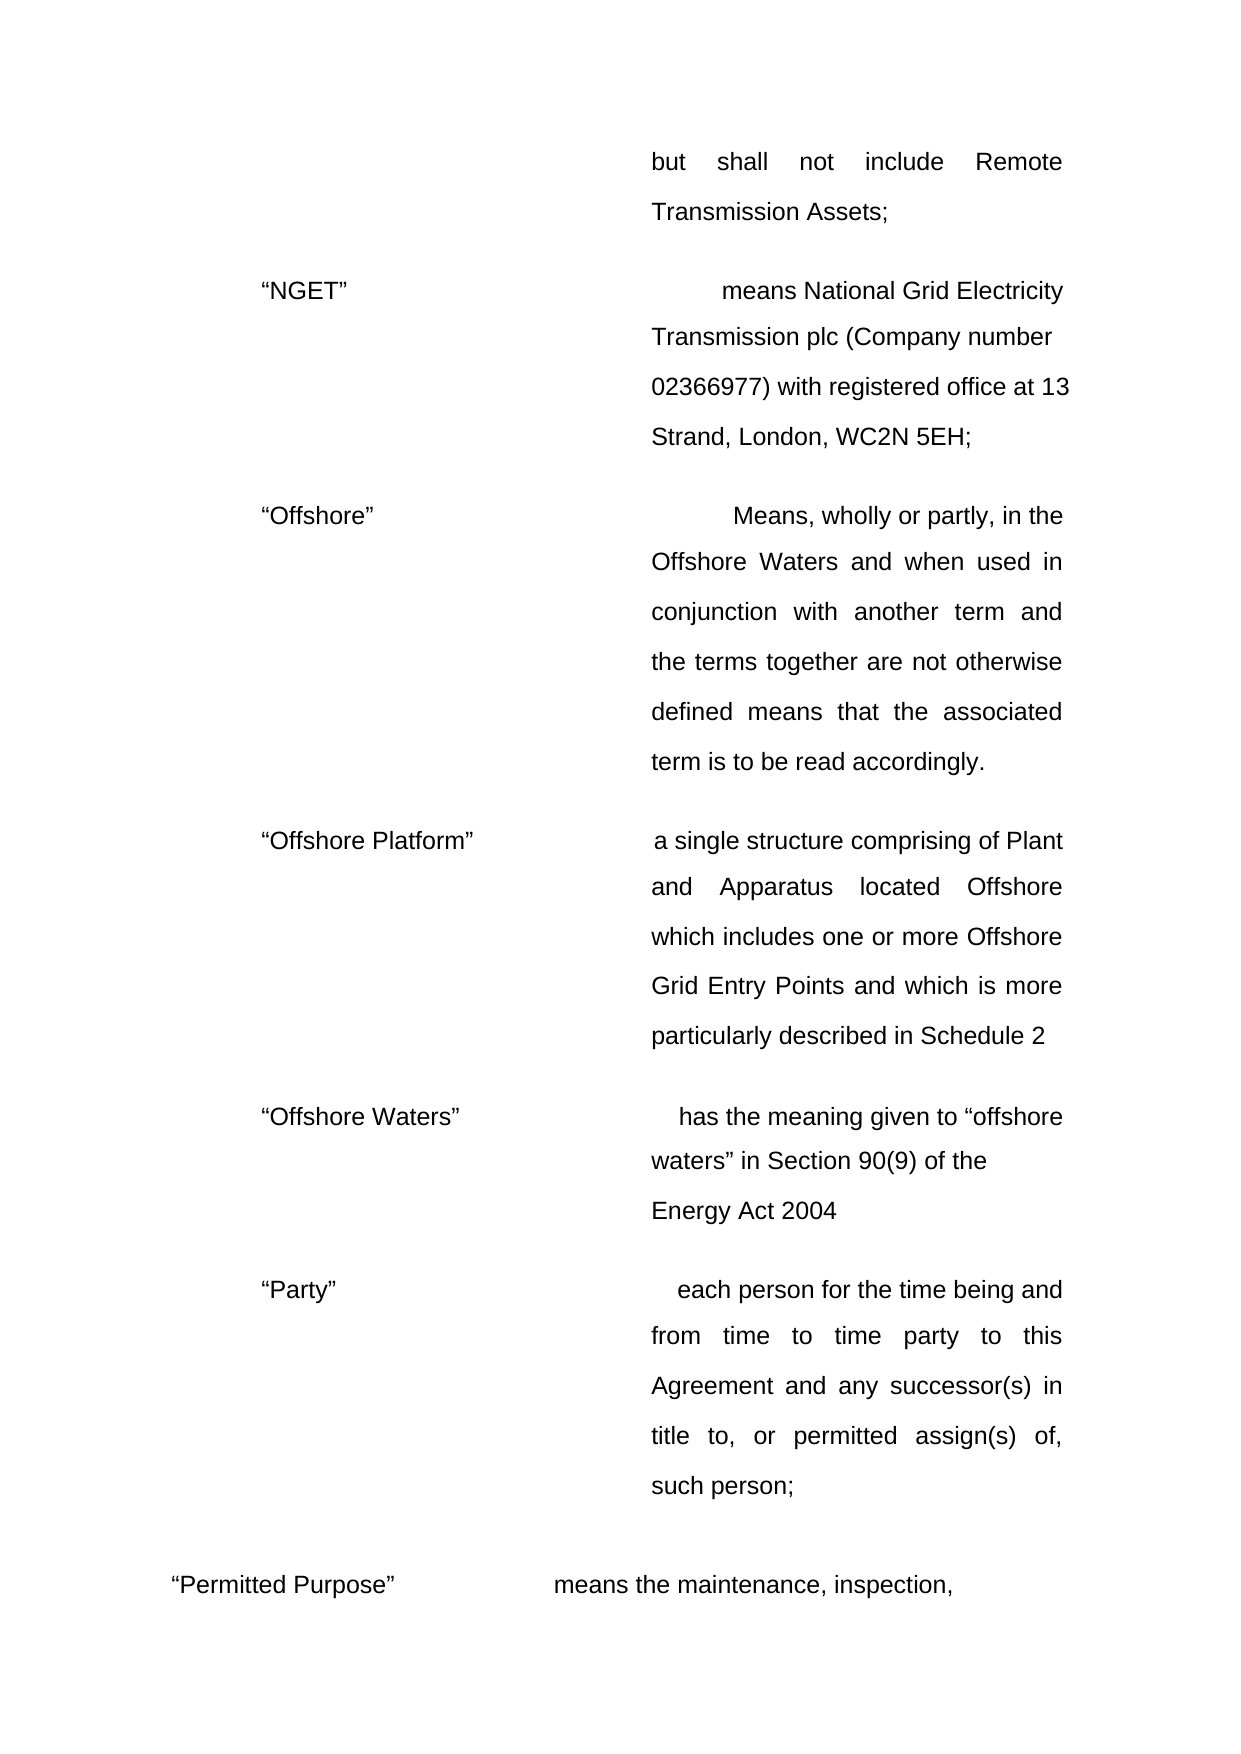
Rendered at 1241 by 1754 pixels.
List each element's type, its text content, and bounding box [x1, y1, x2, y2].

text “Offshore” Means, wholly or partly, in the [261, 501, 1071, 530]
text “Offshore Waters” has the meaning given to “offshore [261, 1105, 1071, 1130]
text and Apparatus located Offshore which includes one or more Offshore Grid Entry Points and which is more particularly described in Schedule 2 [651, 855, 1063, 1055]
text waters” in Section 90(9) of the Energy Act 2004 [651, 1130, 1071, 1230]
text “Permitted Purpose” means the maintenance, inspection, [171, 1571, 1071, 1599]
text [651, 130, 1063, 230]
text Transmission plc (Company number 02366977) with registered office at 13 Strand, London, WC2N 5EH; [651, 306, 1071, 455]
text from time to time party to this Agreement and any successor(s) in title to, or permitted assign(s) of, such person; [651, 1305, 1063, 1504]
text “NGET” means National Grid Electricity [261, 276, 1071, 306]
text “Party” each person for the time being and [261, 1276, 1071, 1305]
text Offshore Waters and when used in conjunction with another term and the terms together are not otherwise defined means that the associated term is to be read accordingly. [651, 530, 1063, 780]
text “Offshore Platform” a single structure comprising of Plant [261, 826, 1071, 855]
